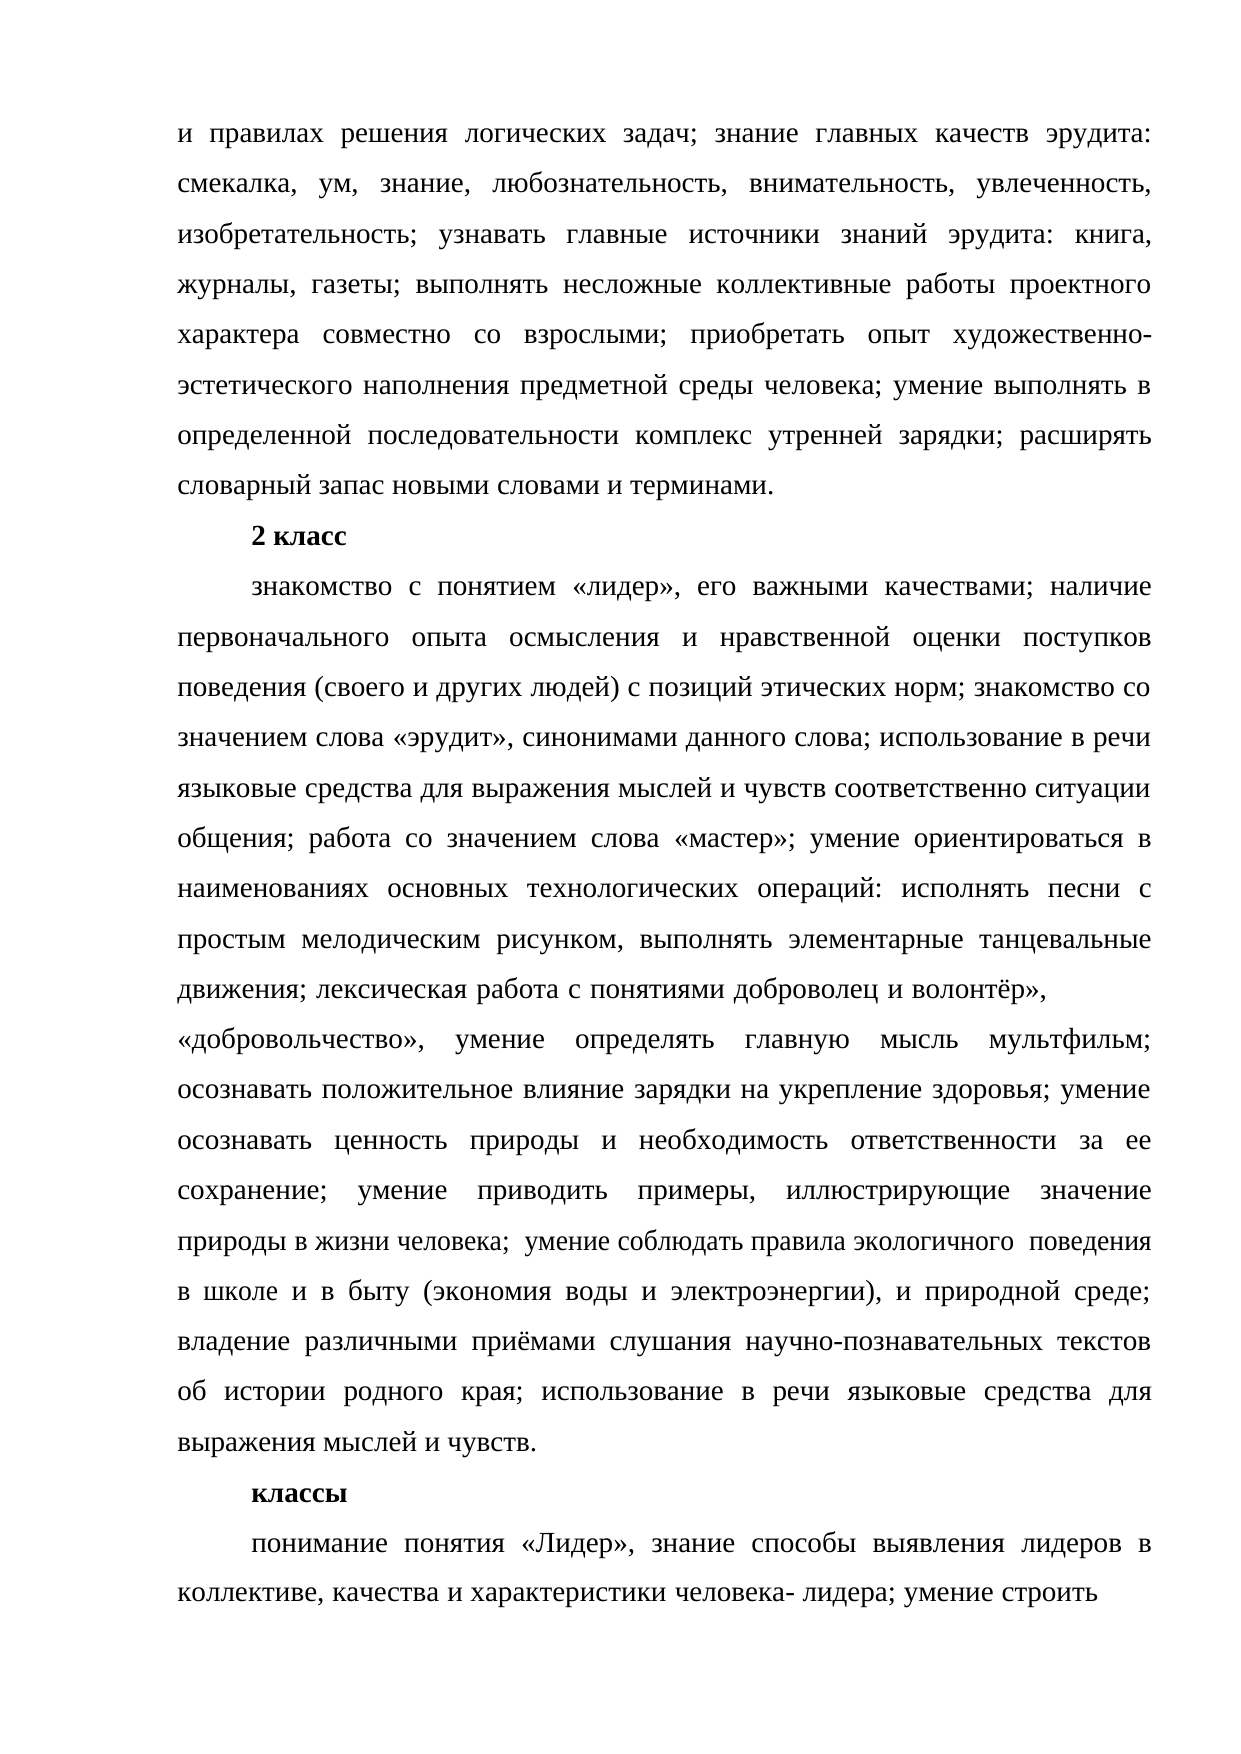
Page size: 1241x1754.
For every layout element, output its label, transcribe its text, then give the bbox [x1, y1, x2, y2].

text понимание понятия «Лидер», знание способы выявления лидеров в коллективе, качества и характеристики человека- лидера; умение строить [177, 1525, 1152, 1608]
text «добровольчество», умение определять главную мысль мультфильм; осознавать положительное влияние зарядки на укрепление здоровья; умение осознавать ценность природы и необходимость ответственности за ее сохранение; умение приводить примеры, иллюстрирующие значение природы в жизни человека; умение соблюдать правила экологичного поведения в школе и в быту (экономия воды и электроэнергии), и природной среде; владение различными приёмами слушания научно-познавательных текстов об истории родного края; использование в речи языковые средства для выражения мыслей и чувств. [177, 1021, 1152, 1457]
subtitle классы [205, 1475, 1163, 1508]
text знакомство с понятием «лидер», его важными качествами; наличие первоначального опыта осмысления и нравственной оценки поступков поведения (своего и других людей) с позиций этических норм; знакомство со значением слова «эрудит», синонимами данного слова; использование в речи языковые средства для выражения мыслей и чувств соответственно ситуации общения; работа со значением слова «мастер»; умение ориентироваться в наименованиях основных технологических операций: исполнять песни с простым мелодическим рисунком, выполнять элементарные танцевальные движения; лексическая работа с понятиями доброволец и волонтёр», [177, 568, 1152, 1004]
text и правилах решения логических задач; знание главных качеств эрудита: смекалка, ум, знание, любознательность, внимательность, увлеченность, изобретательность; узнавать главные источники знаний эрудита: книга, журналы, газеты; выполнять несложные коллективные работы проектного характера совместно со взрослыми; приобретать опыт художественно- эстетического наполнения предметной среды человека; умение выполнять в определенной последовательности комплекс утренней зарядки; расширять словарный запас новыми словами и терминами. [177, 115, 1152, 501]
subtitle класс [251, 518, 1163, 552]
